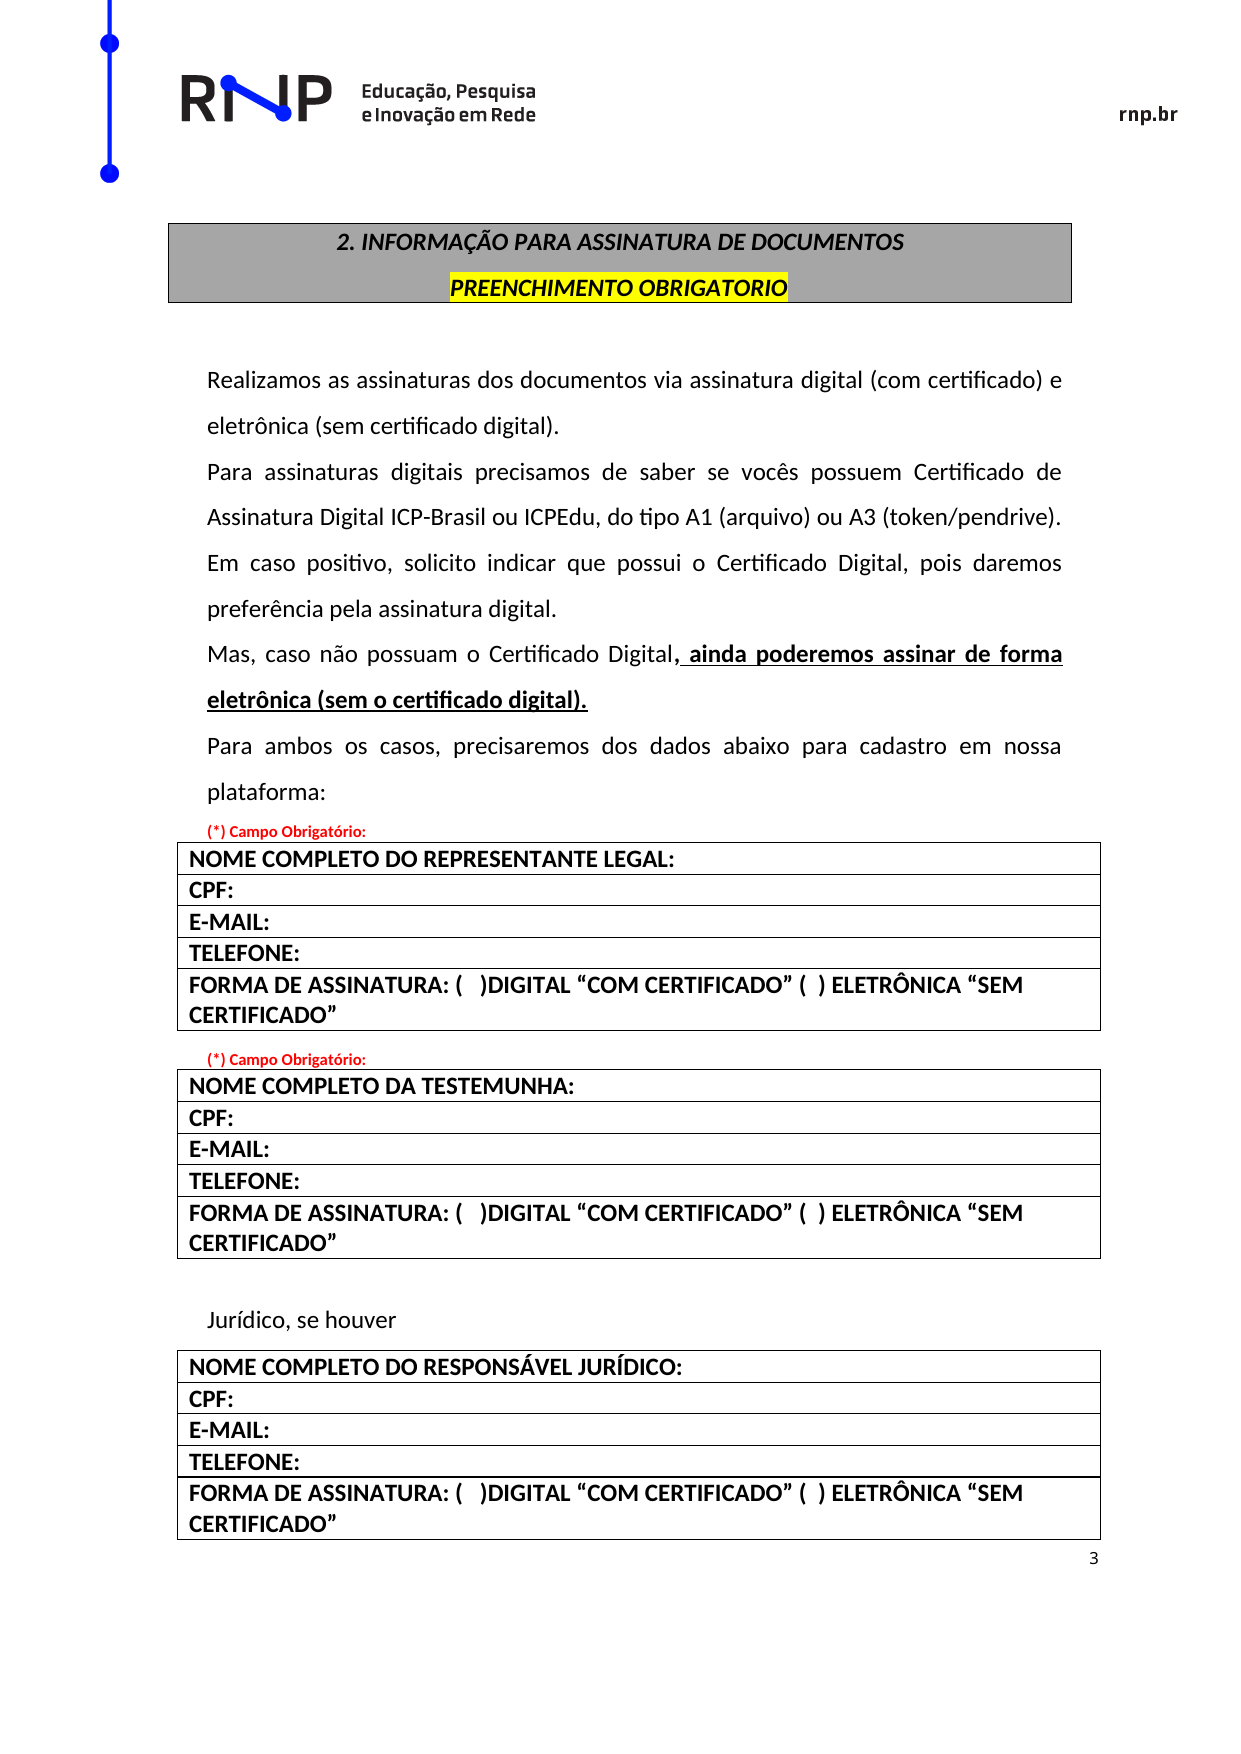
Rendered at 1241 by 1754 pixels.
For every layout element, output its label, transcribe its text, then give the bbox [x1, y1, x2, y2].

table_cell FORMA DE ASSINATURA: ( )DIGITAL “COM CERTIFICADO” ( ) ELETRÔNICA “SEM CERTIFICADO” [178, 1478, 1100, 1538]
text Para assinaturas digitais precisamos de saber se vocês possuem Certificado de Assinatura Digital ICP-Brasil ou ICPEdu, do tipo A1 (arquivo) ou A3 (token/pendrive). Em caso positivo, solicito indicar que possui o Certificado Digital, pois daremos preferência pela assinatura digital. [207, 456, 1063, 623]
text PREENCHIMENTO OBRIGATORIO [169, 269, 1071, 302]
table_cell TELEFONE: [178, 1446, 1100, 1476]
table_cell E-MAIL: [178, 1414, 1100, 1445]
table_cell TELEFONE: [178, 938, 1100, 968]
table_cell CPF: [178, 1102, 1100, 1132]
text (*) Campo Obrigatório: [207, 1049, 1063, 1069]
text Realizamos as assinaturas dos documentos via assinatura digital (com certificado) e eletrônica (sem certificado digital). [207, 364, 1063, 441]
table_cell E-MAIL: [178, 906, 1100, 937]
table_cell FORMA DE ASSINATURA: ( )DIGITAL “COM CERTIFICADO” ( ) ELETRÔNICA “SEM CERTIFICADO” [178, 969, 1100, 1030]
text 2. INFORMAÇÃO PARA ASSINATURA DE DOCUMENTOS [169, 224, 1071, 257]
table_cell E-MAIL: [178, 1134, 1100, 1164]
table_header NOME COMPLETO DO RESPONSÁVEL JURÍDICO: [178, 1351, 1100, 1382]
table_header NOME COMPLETO DA TESTEMUNHA: [178, 1070, 1100, 1101]
table_cell CPF: [178, 875, 1100, 905]
text Jurídico, se houver [207, 1304, 1063, 1335]
text Para ambos os casos, precisaremos dos dados abaixo para cadastro em nossa plataforma: [207, 730, 1063, 806]
table_header NOME COMPLETO DO REPRESENTANTE LEGAL: [178, 843, 1100, 873]
table_cell FORMA DE ASSINATURA: ( )DIGITAL “COM CERTIFICADO” ( ) ELETRÔNICA “SEM CERTIFICADO” [178, 1197, 1100, 1258]
picture [0, 0, 1241, 202]
table_cell TELEFONE: [178, 1165, 1100, 1196]
table_cell CPF: [178, 1383, 1100, 1413]
text Mas, caso não possuam o Certificado Digital, ainda poderemos assinar de forma eletrônica (sem o certificado digital). [207, 639, 1063, 715]
text (*) Campo Obrigatório: [207, 822, 1063, 842]
